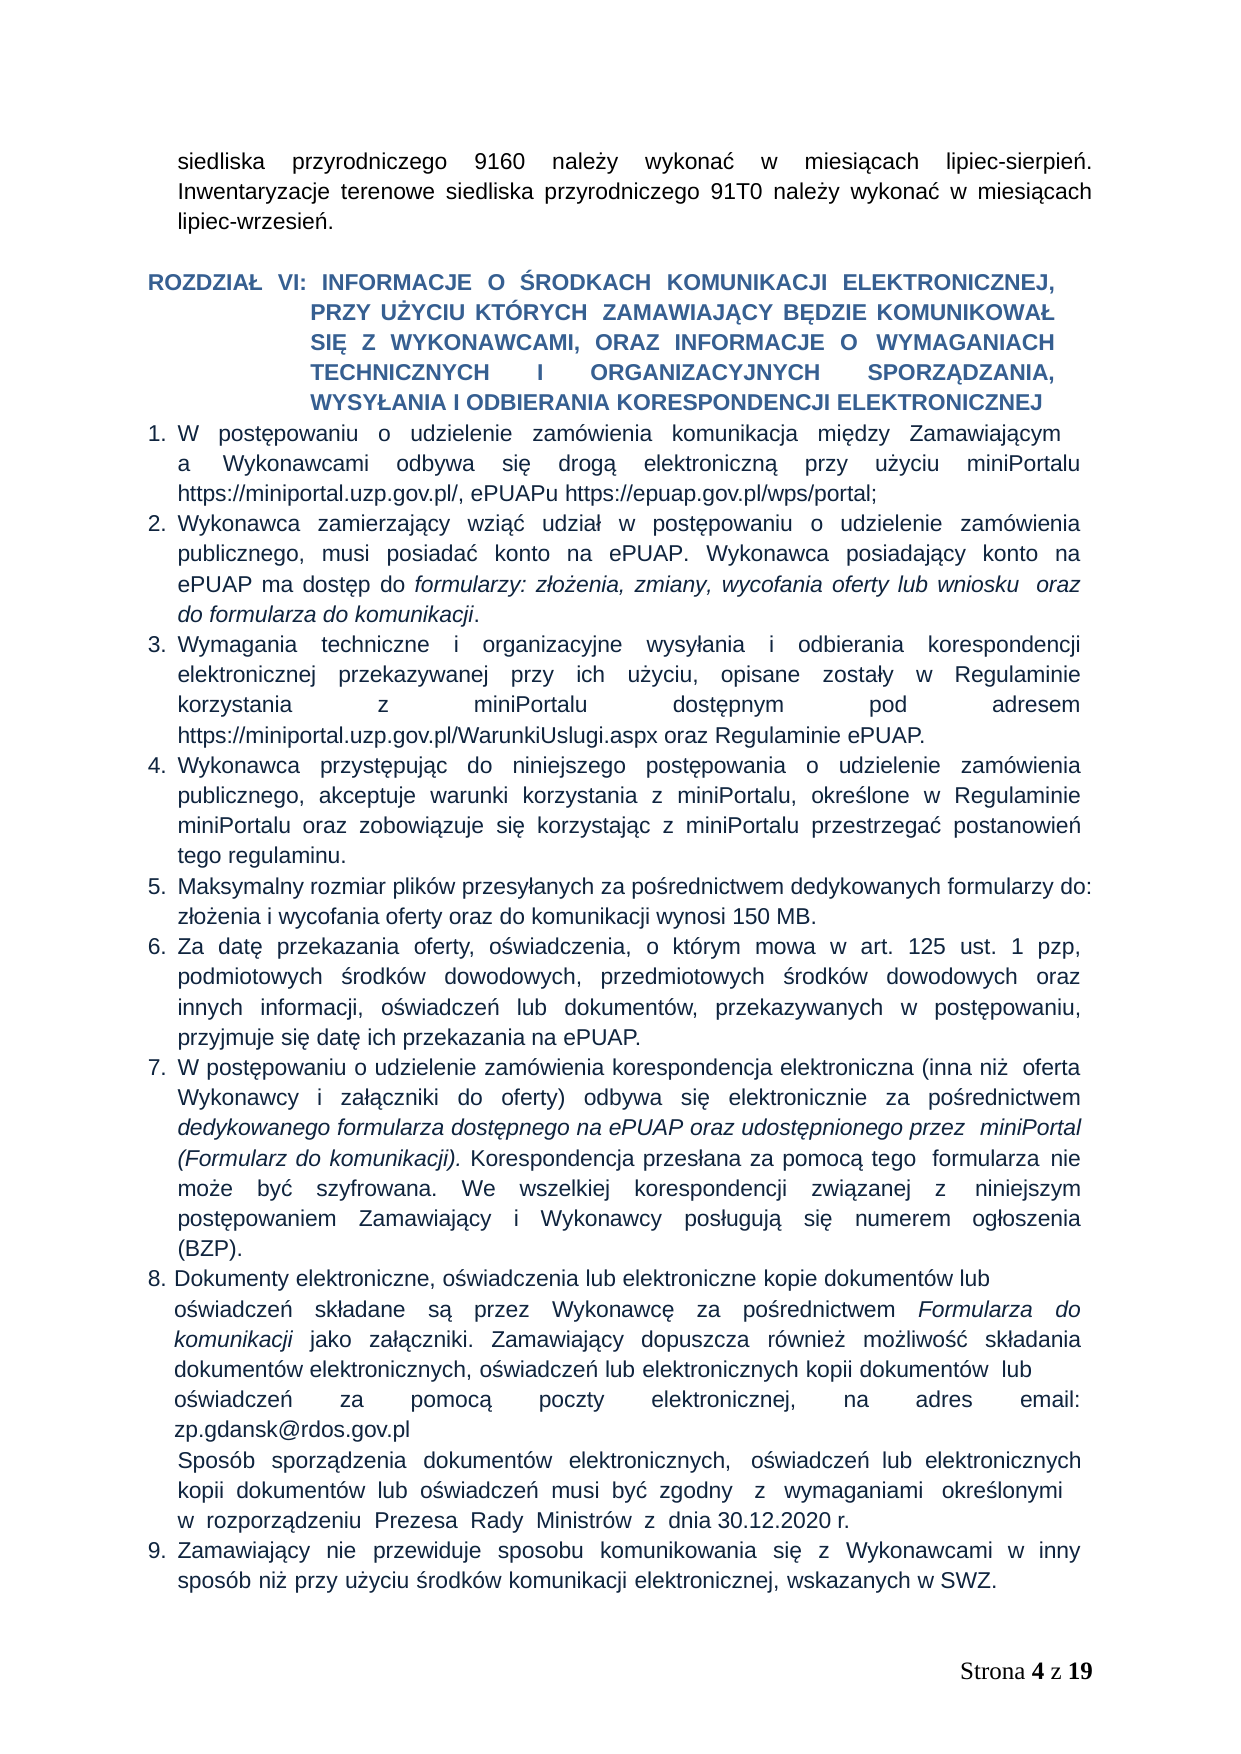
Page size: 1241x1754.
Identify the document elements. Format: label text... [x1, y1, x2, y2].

text oświadczeń składane są przez Wykonawcę za pośrednictwem Formularza do komunikacji jako załączniki. Zamawiający dopuszcza również możliwość składania dokumentów elektronicznych, oświadczeń lub elektronicznych kopii dokumentów lub [174, 1296, 1081, 1382]
list Wykonawca przystępując do niniejszego postępowania o udzielenie zamówienia publicznego, akceptuje warunki korzystania z miniPortalu, określone w Regulaminie miniPortalu oraz zobowiązuje się korzystając z miniPortalu przestrzegać postanowień tego regulaminu. [148, 752, 1081, 869]
list W postępowaniu o udzielenie zamówienia korespondencja elektroniczna (inna niż oferta Wykonawcy i załączniki do oferty) odbywa się elektronicznie za pośrednictwem dedykowanego formularza dostępnego na ePUAP oraz udostępnionego przez miniPortal (Formularz do komunikacji). Korespondencja przesłana za pomocą tego formularza nie może być szyfrowana. We wszelkiej korespondencji związanej z niniejszym postępowaniem Zamawiający i Wykonawcy posługują się numerem ogłoszenia (BZP). [148, 1054, 1081, 1261]
list Zamawiający nie przewiduje sposobu komunikowania się z Wykonawcami w inny sposób niż przy użyciu środków komunikacji elektronicznej, wskazanych w SWZ. [148, 1537, 1081, 1594]
list Za datę przekazania oferty, oświadczenia, o którym mowa w art. 125 ust. 1 pzp, podmiotowych środków dowodowych, przedmiotowych środków dowodowych oraz innych informacji, oświadczeń lub dokumentów, przekazywanych w postępowaniu, przyjmuje się datę ich przekazania na ePUAP. [148, 933, 1081, 1050]
list Dokumenty elektroniczne, oświadczenia lub elektroniczne kopie dokumentów lub [148, 1265, 1081, 1292]
list W postępowaniu o udzielenie zamówienia komunikacja między Zamawiającym a Wykonawcami odbywa się drogą elektroniczną przy użyciu miniPortalu https://miniportal.uzp.gov.pl/, ePUAPu https://epuap.gov.pl/wps/portal; [148, 419, 1081, 506]
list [148, 148, 1093, 234]
text Sposób sporządzenia dokumentów elektronicznych, oświadczeń lub elektronicznych kopii dokumentów lub oświadczeń musi być zgodny z wymaganiami określonymi w rozporządzeniu Prezesa Rady Ministrów z dnia 30.12.2020 r. [177, 1447, 1081, 1533]
list Wymagania techniczne i organizacyjne wysyłania i odbierania korespondencji elektronicznej przekazywanej przy ich użyciu, opisane zostały w Regulaminie korzystania z miniPortalu dostępnym pod adresem https://miniportal.uzp.gov.pl/WarunkiUslugi.aspx oraz Regulaminie ePUAP. [148, 631, 1081, 748]
text ROZDZIAŁ VI: INFORMACJE O ŚRODKACH KOMUNIKACJI ELEKTRONICZNEJ, PRZY UŻYCIU KTÓRYCH ZAMAWIAJĄCY BĘDZIE KOMUNIKOWAŁ SIĘ Z WYKONAWCAMI, ORAZ INFORMACJE O WYMAGANIACH TECHNICZNYCH I ORGANIZACYJNYCH SPORZĄDZANIA, WYSYŁANIA I ODBIERANIA KORESPONDENCJI ELEKTRONICZNEJ [148, 268, 1055, 416]
text oświadczeń za pomocą poczty elektronicznej, na adres email: zp.gdansk@rdos.gov.pl [174, 1386, 1081, 1443]
list Maksymalny rozmiar plików przesyłanych za pośrednictwem dedykowanych formularzy do: złożenia i wycofania oferty oraz do komunikacji wynosi 150 MB. [148, 873, 1093, 929]
list Wykonawca zamierzający wziąć udział w postępowaniu o udzielenie zamówienia publicznego, musi posiadać konto na ePUAP. Wykonawca posiadający konto na ePUAP ma dostęp do formularzy: złożenia, zmiany, wycofania oferty lub wniosku oraz do formularza do komunikacji. [148, 510, 1081, 627]
